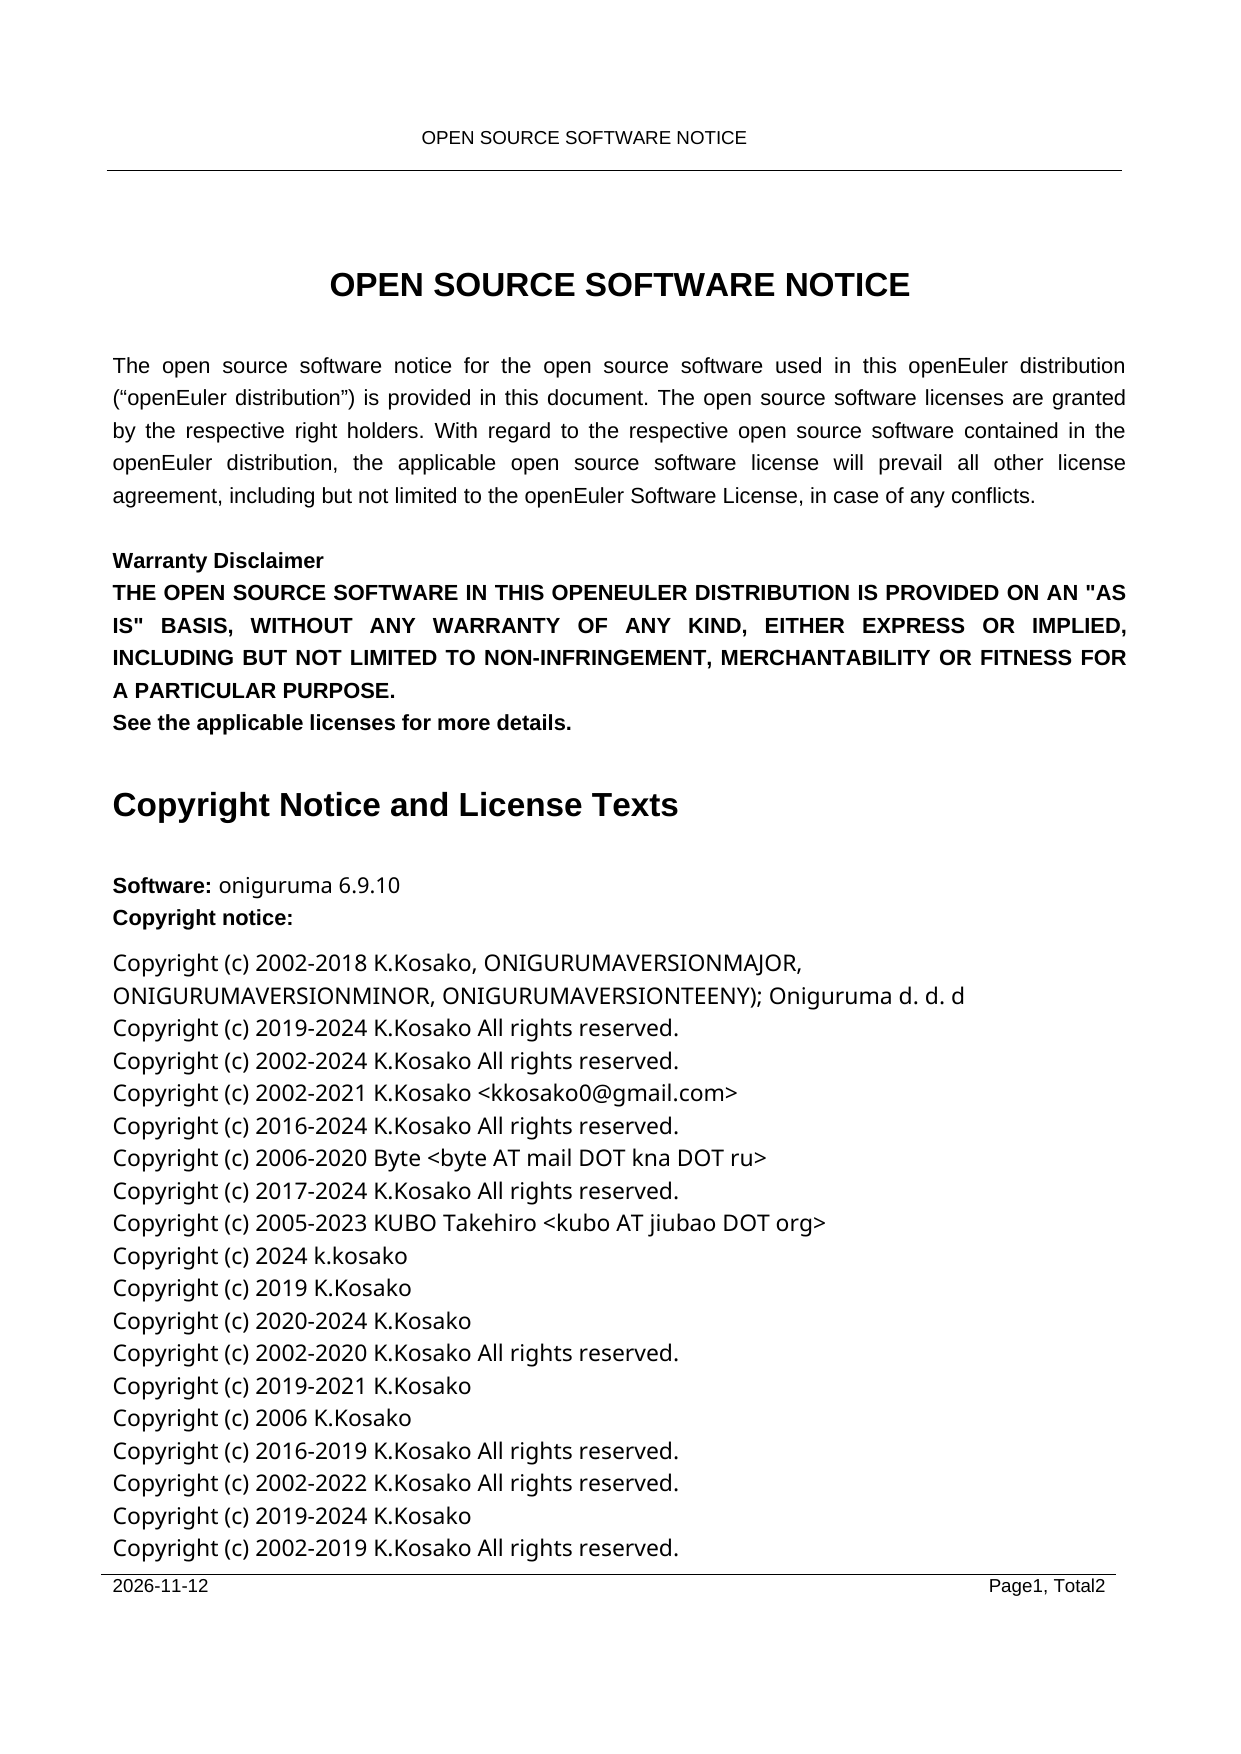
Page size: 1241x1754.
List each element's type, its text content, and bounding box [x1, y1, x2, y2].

text Copyright Notice and License Texts [112, 771, 1128, 836]
text THE OPEN SOURCE SOFTWARE IN THIS OPENEULER DISTRIBUTION IS PROVIDED ON AN "AS IS" BASIS, WITHOUT ANY WARRANTY OF ANY KIND, EITHER EXPRESS OR IMPLIED, INCLUDING BUT NOT LIMITED TO NON-INFRINGEMENT, MERCHANTABILITY OR FITNESS FOR A PARTICULAR PURPOSE. See the applicable licenses for more details. [112, 576, 1128, 739]
text OPEN SOURCE SOFTWARE NOTICE [112, 251, 1128, 316]
text Copyright notice: [112, 901, 1128, 934]
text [112, 947, 1128, 1564]
text The open source software notice for the open source software used in this openEuler distribution (“openEuler distribution”) is provided in this document. The open source software licenses are granted by the respective right holders. With regard to the respective open source software contained in the openEuler distribution, the applicable open source software license will prevail all other license agreement, including but not limited to the openEuler Software License, in case of any conflicts. [112, 349, 1128, 511]
title Software: oniguruma 6.9.10 [112, 869, 1128, 901]
text Warranty Disclaimer [112, 544, 1128, 576]
